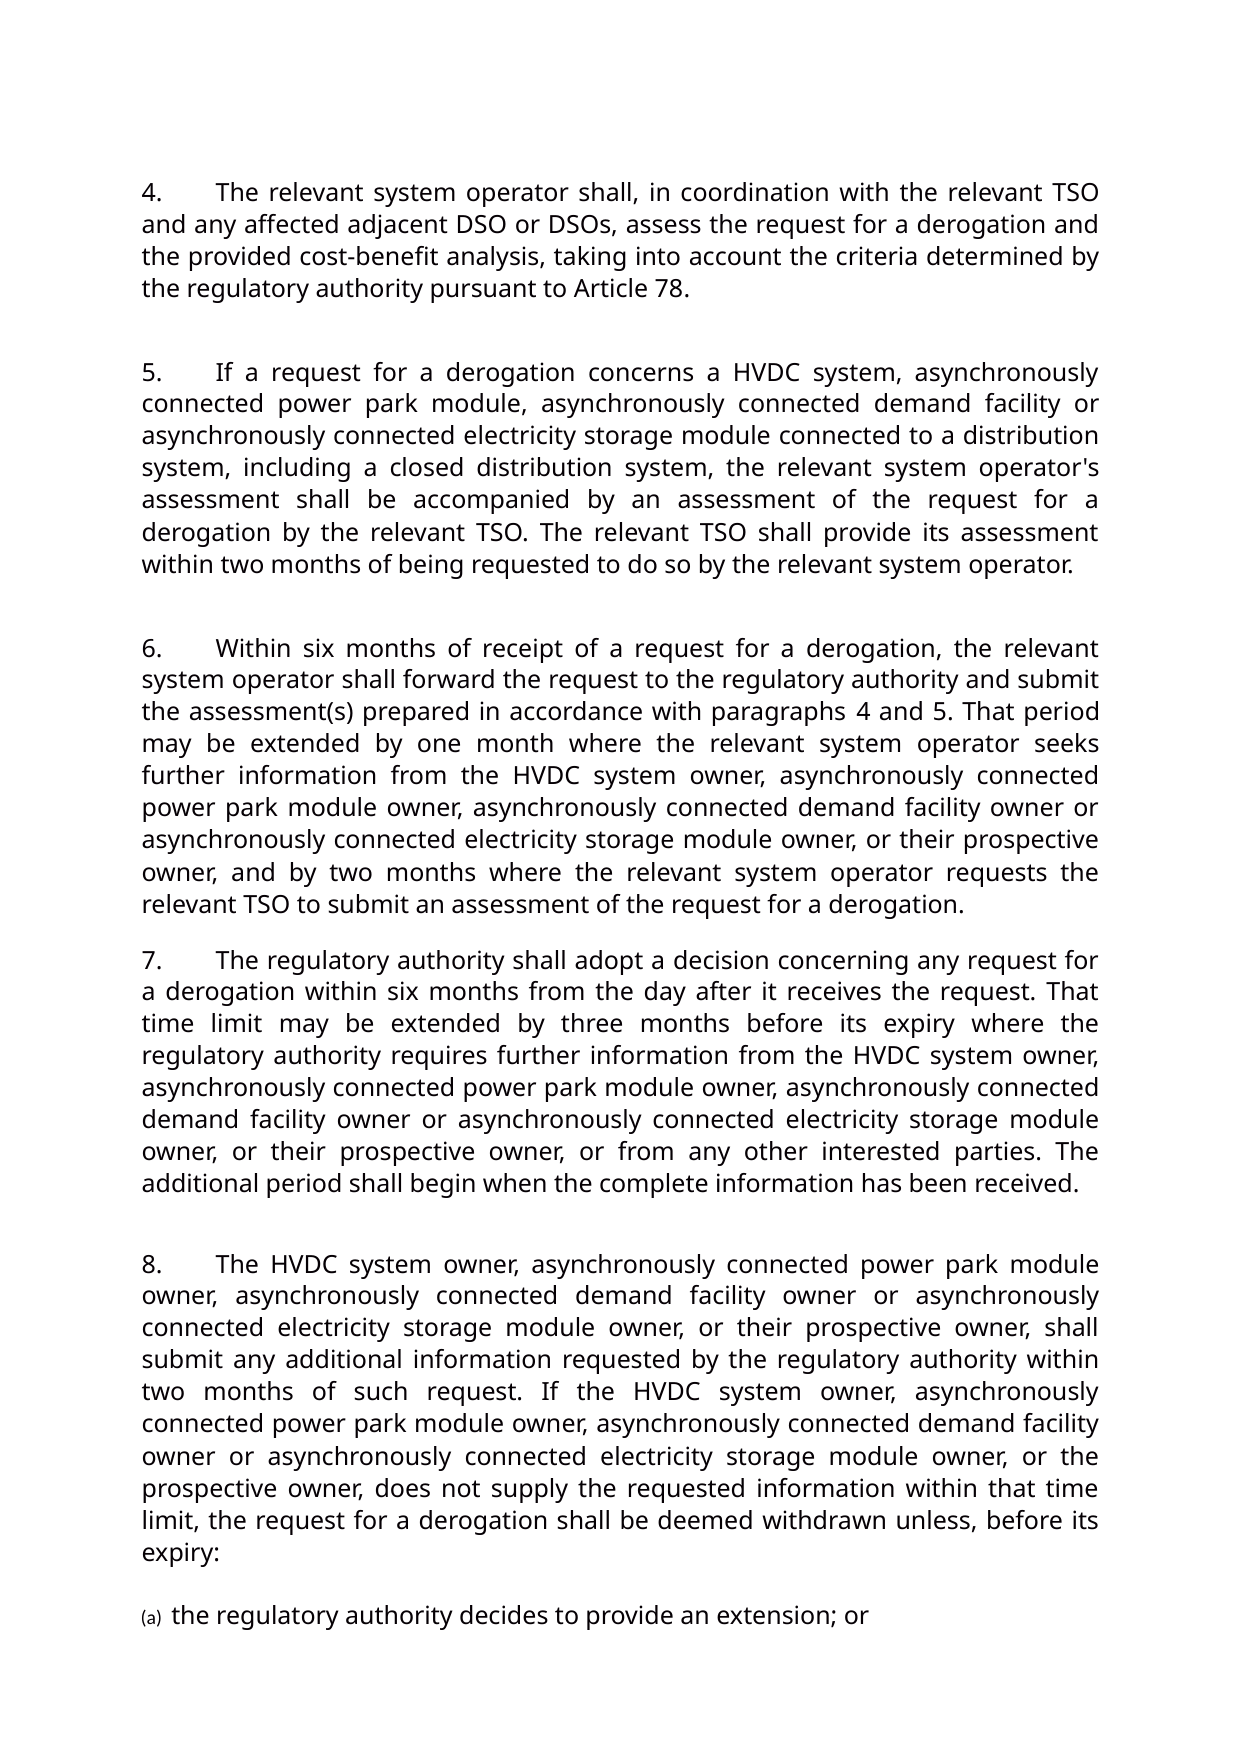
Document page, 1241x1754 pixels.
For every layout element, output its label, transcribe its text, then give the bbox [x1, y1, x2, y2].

list If a request for a derogation concerns a HVDC system, asynchronously connected power park module, asynchronously connected demand facility or asynchronously connected electricity storage module connected to a distribution system, including a closed distribution system, the relevant system operator's assessment shall be accompanied by an assessment of the request for a derogation by the relevant TSO. The relevant TSO shall provide its assessment within two months of being requested to do so by the relevant system operator. [141, 356, 1100, 580]
list The regulatory authority shall adopt a decision concerning any request for a derogation within six months from the day after it receives the request. That time limit may be extended by three months before its expiry where the regulatory authority requires further information from the HVDC system owner, asynchronously connected power park module owner, asynchronously connected demand facility owner or asynchronously connected electricity storage module owner, or their prospective owner, or from any other interested parties. The additional period shall begin when the complete information has been received. [141, 944, 1100, 1200]
list The HVDC system owner, asynchronously connected power park module owner, asynchronously connected demand facility owner or asynchronously connected electricity storage module owner, or their prospective owner, shall submit any additional information requested by the regulatory authority within two months of such request. If the HVDC system owner, asynchronously connected power park module owner, asynchronously connected demand facility owner or asynchronously connected electricity storage module owner, or the prospective owner, does not supply the requested information within that time limit, the request for a derogation shall be deemed withdrawn unless, before its expiry: [141, 1248, 1100, 1568]
list Within six months of receipt of a request for a derogation, the relevant system operator shall forward the request to the regulatory authority and submit the assessment(s) prepared in accordance with paragraphs 4 and 5. That period may be extended by one month where the relevant system operator seeks further information from the HVDC system owner, asynchronously connected power park module owner, asynchronously connected demand facility owner or asynchronously connected electricity storage module owner, or their prospective owner, and by two months where the relevant system operator requests the relevant TSO to submit an assessment of the request for a derogation. [141, 632, 1100, 920]
list the regulatory authority decides to provide an extension; or [140, 1599, 1100, 1631]
list The relevant system operator shall, in coordination with the relevant TSO and any affected adjacent DSO or DSOs, assess the request for a derogation and the provided cost-benefit analysis, taking into account the criteria determined by the regulatory authority pursuant to Article 78. [141, 176, 1100, 304]
